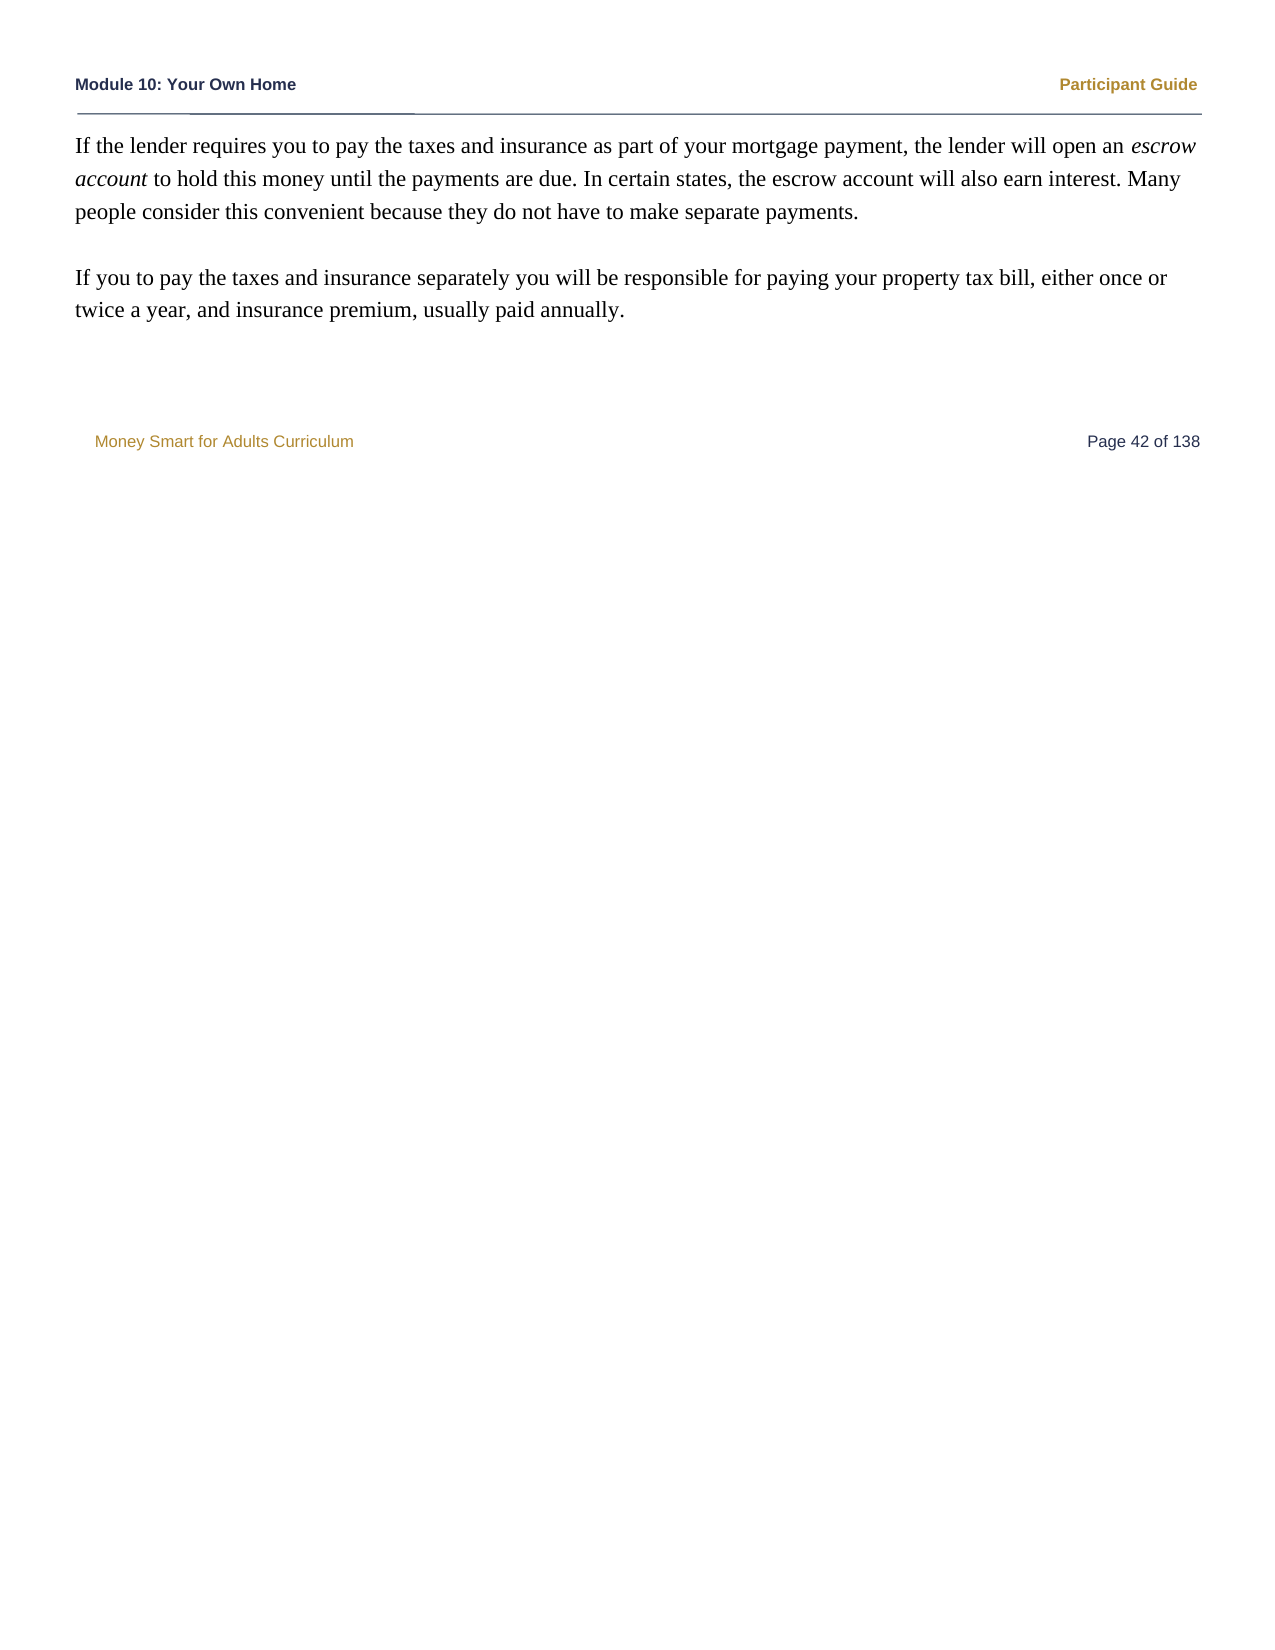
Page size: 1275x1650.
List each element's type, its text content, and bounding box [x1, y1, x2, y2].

text If you to pay the taxes and insurance separately you will be responsible for paying your property tax bill, either once or twice a year, and insurance premium, usually paid annually. [75, 263, 1200, 323]
picture [75, 0, 1201, 257]
text If the lender requires you to pay the taxes and insurance as part of your mortgage payment, the lender will open an escrow account to hold this money until the payments are due. In certain states, the escrow account will also earn interest. Many people consider this convenient because they do not have to make separate payments. [75, 132, 1200, 224]
